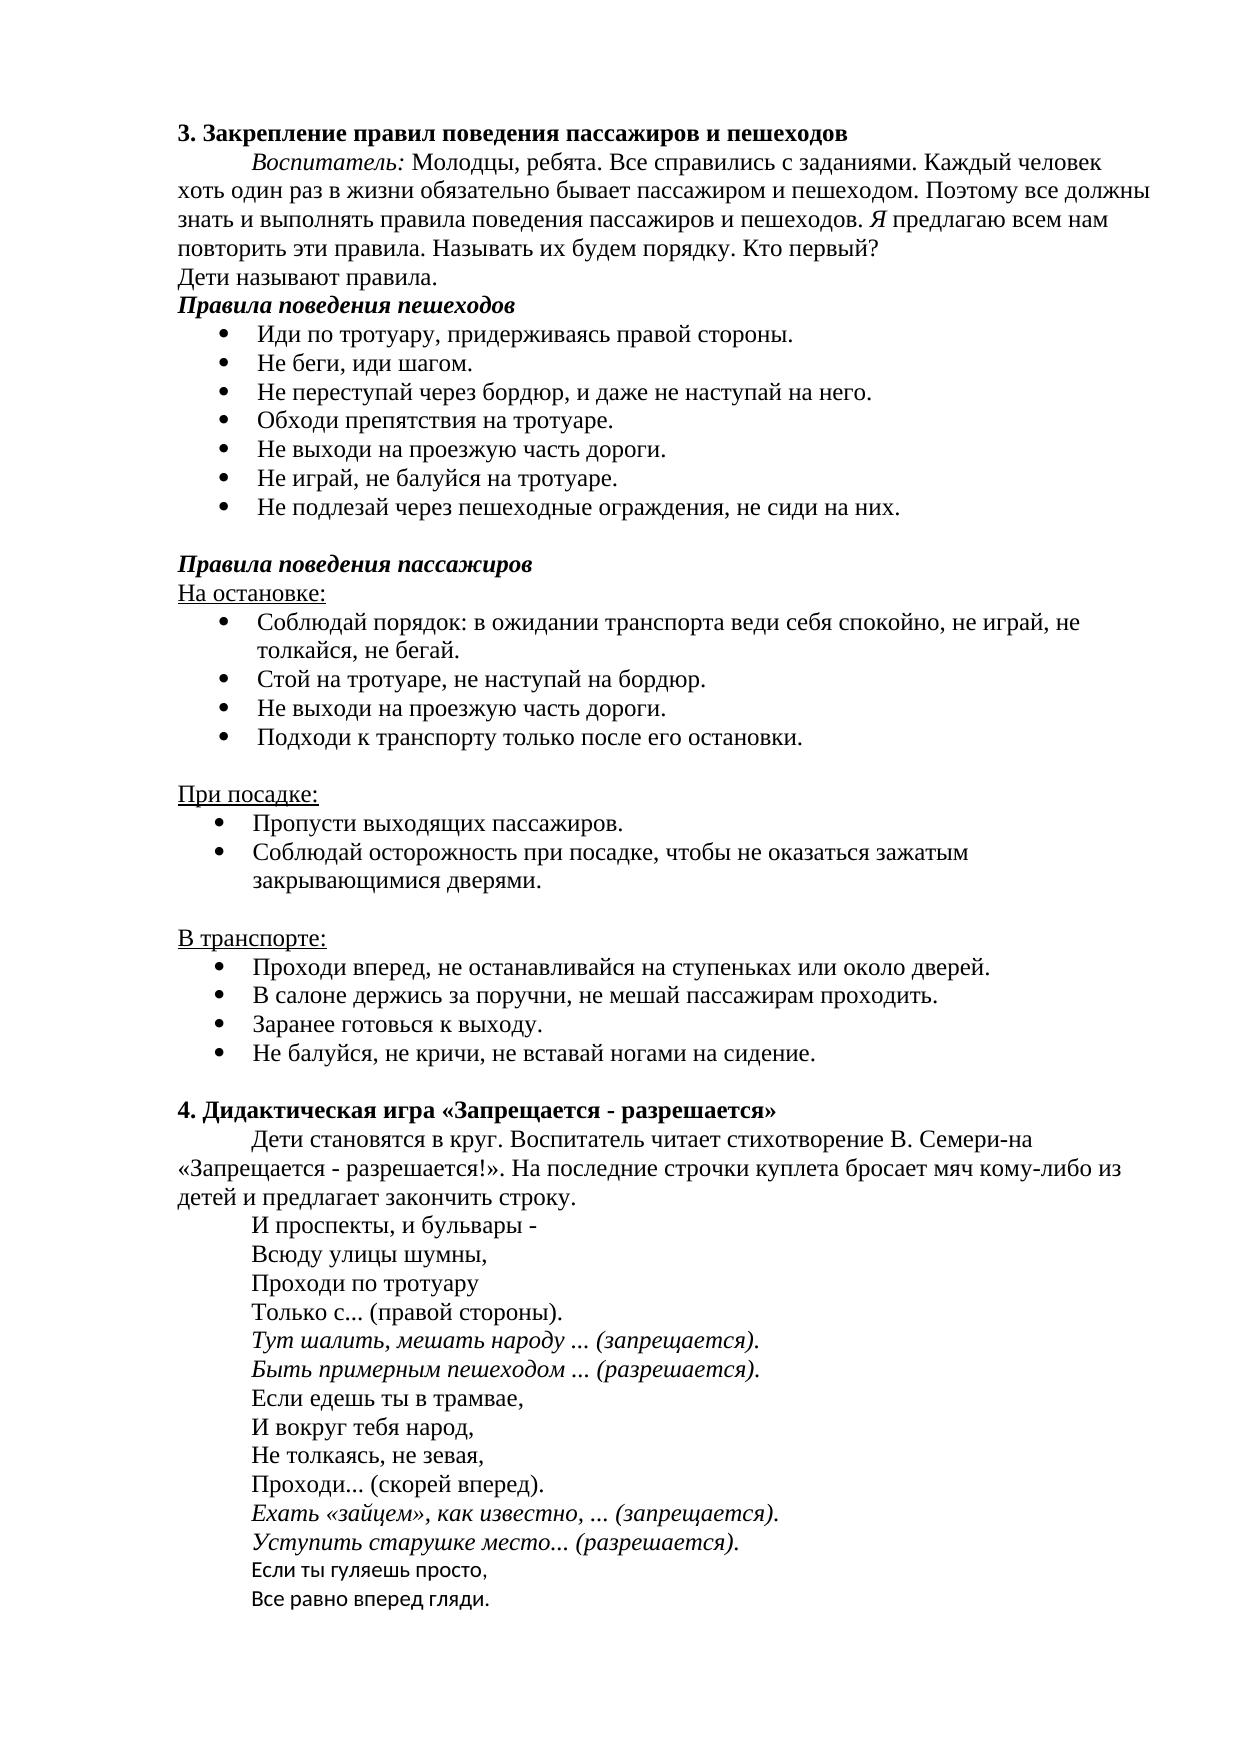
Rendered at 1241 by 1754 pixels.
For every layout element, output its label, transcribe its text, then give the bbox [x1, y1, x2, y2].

text Всюду улицы шумны, [251, 1239, 1152, 1268]
text При посадке: [177, 779, 1152, 808]
text Правила поведения пассажиров [177, 549, 1152, 578]
list Подходи к транспорту только после его остановки. [219, 722, 1152, 751]
text Уступить старушке место... (разрешается). [251, 1527, 1152, 1556]
list Иди по тротуару, придерживаясь правой стороны. [219, 319, 1152, 348]
list Не играй, не балуйся на тротуаре. [219, 463, 1152, 492]
text В транспорте: [177, 923, 1152, 952]
list В салоне держись за поручни, не мешай пассажирам проходить. [215, 981, 1152, 1009]
list Не выходи на проезжую часть дороги. [219, 693, 1152, 722]
list Стой на тротуаре, не наступай на бордюр. [219, 664, 1152, 693]
text На остановке: [177, 578, 1152, 607]
text Воспитатель: Молодцы, ребята. Все справились с заданиями. Каждый человек хоть один раз в жизни обязательно бывает пассажиром и пешеходом. Поэтому все должны знать и выполнять правила поведения пассажиров и пешеходов. Я предлагаю всем нам повторить эти правила. Называть их будем порядку. Кто первый? [177, 147, 1152, 262]
list Не переступай через бордюр, и даже не наступай на него. [219, 377, 1152, 406]
list Проходи вперед, не останавливайся на ступеньках или около дверей. [215, 952, 1152, 981]
text Если едешь ты в трамвае, [251, 1383, 1152, 1412]
list Не выходи на проезжую часть дороги. [219, 434, 1152, 463]
text И проспекты, и бульвары - [251, 1211, 1152, 1239]
text Если ты гуляешь просто, [251, 1556, 1152, 1584]
text 3. Закрепление правил поведения пассажиров и пешеходов [177, 118, 1152, 147]
text Не толкаясь, не зевая, [251, 1441, 1152, 1469]
list Соблюдай осторожность при посадке, чтобы не оказаться зажатым закрывающимися дверями. [215, 837, 1152, 894]
text Проходи... (скорей вперед). [251, 1469, 1152, 1498]
text И вокруг тебя народ, [251, 1412, 1152, 1441]
list Заранее готовься к выходу. [215, 1009, 1152, 1038]
text Тут шалить, мешать народу ... (запрещается). [251, 1326, 1152, 1354]
list Не балуйся, не кричи, не вставай ногами на сидение. [215, 1038, 1152, 1067]
list Обходи препятствия на тротуаре. [219, 406, 1152, 434]
text Быть примерным пешеходом ... (разрешается). [251, 1354, 1152, 1383]
text Только с... (правой стороны). [251, 1297, 1152, 1326]
list Не беги, иди шагом. [219, 348, 1152, 377]
text Проходи по тротуару [251, 1268, 1152, 1297]
text Ехать «зайцем», как известно, ... (запрещается). [251, 1498, 1152, 1527]
list Не подлезай через пешеходные ограждения, не сиди на них. [219, 492, 1152, 521]
list Пропусти выходящих пассажиров. [215, 808, 1152, 837]
text Дети называют правила. [177, 262, 1152, 291]
list Соблюдай порядок: в ожидании транспорта веди себя спокойно, не играй, не толкайся, не бегай. [219, 607, 1152, 664]
text Правила поведения пешеходов [177, 291, 1152, 319]
text Все равно вперед гляди. [251, 1584, 1152, 1612]
text Дети становятся в круг. Воспитатель читает стихотворение В. Семери-на «Запрещается - разрешается!». На последние строчки куплета бросает мяч кому-либо из детей и предлагает закончить строку. [177, 1124, 1152, 1211]
text 4. Дидактическая игра «Запрещается - разрешается» [177, 1096, 1152, 1124]
